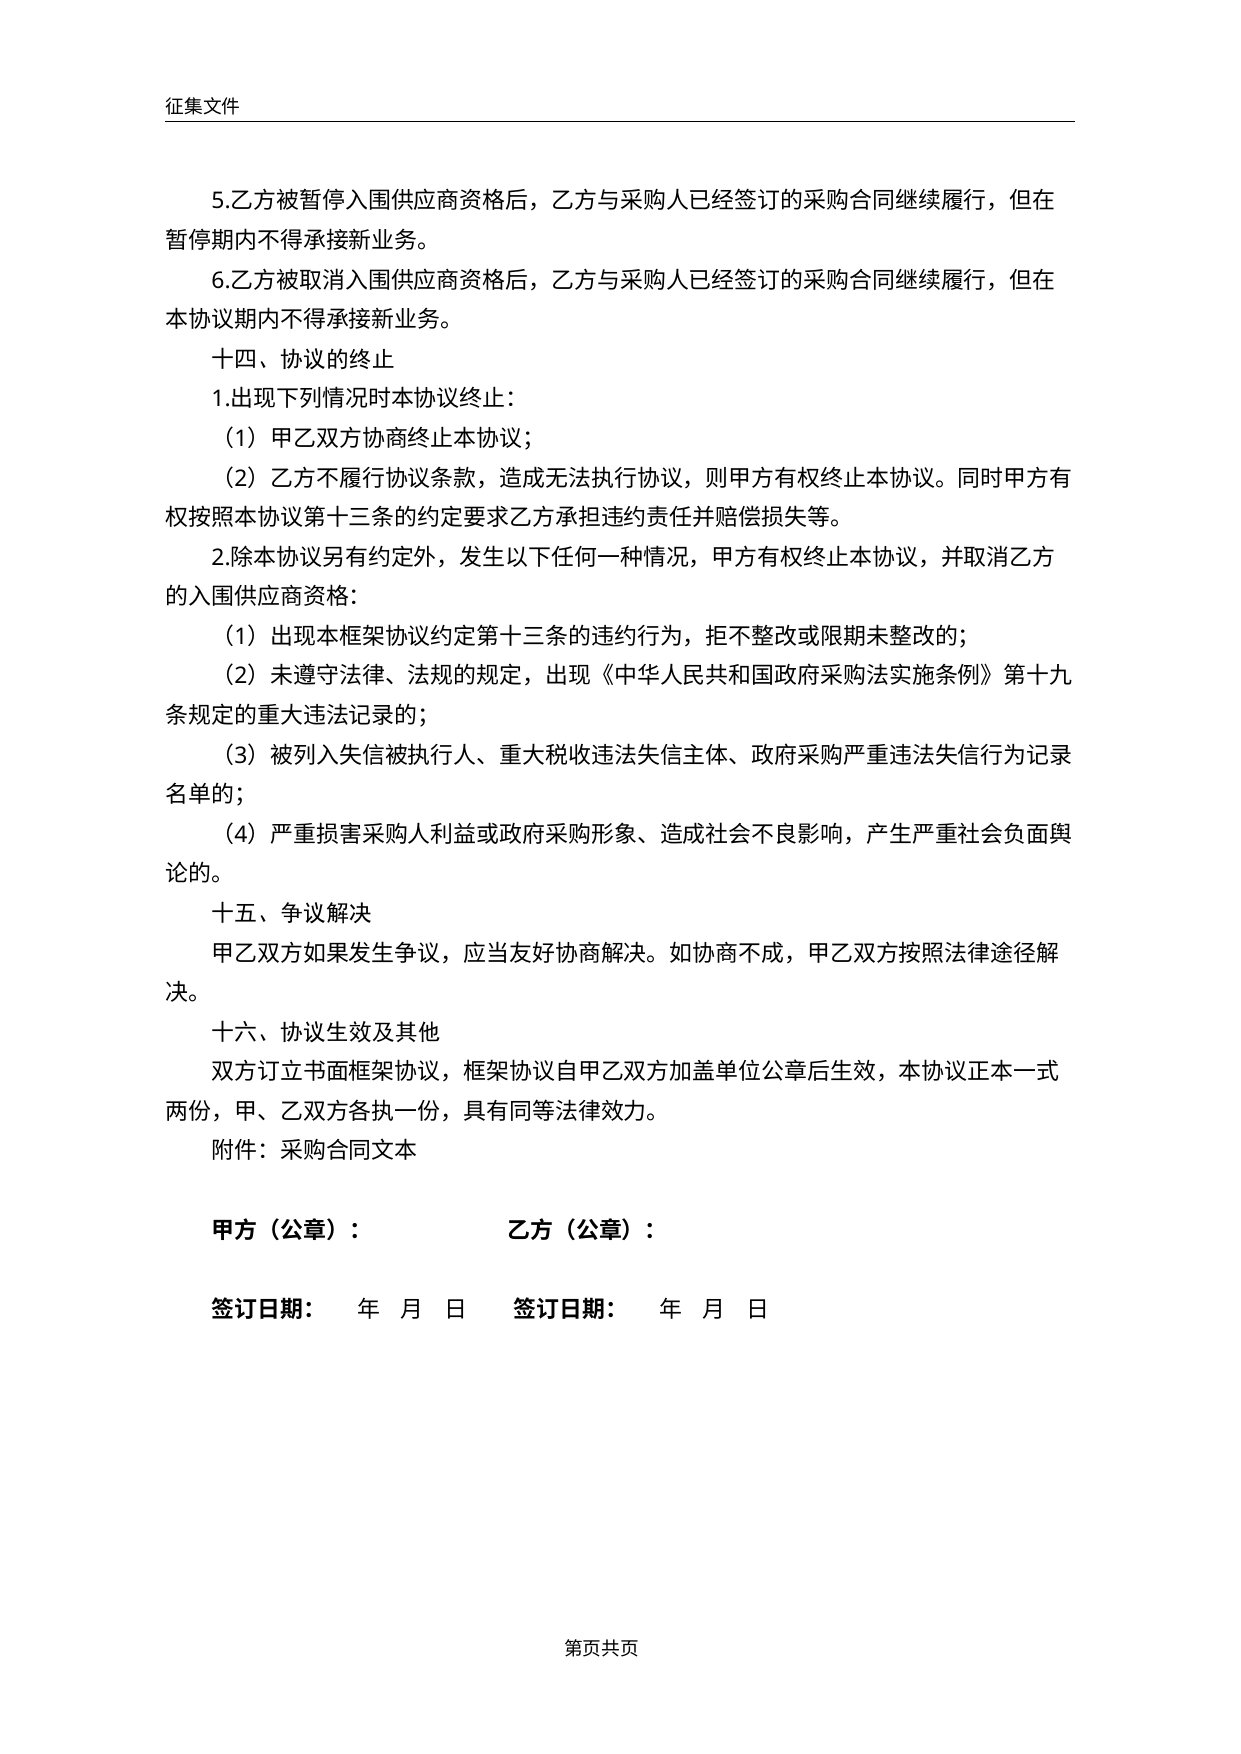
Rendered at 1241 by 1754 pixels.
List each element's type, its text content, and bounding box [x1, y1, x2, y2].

text 附件：采购合同文本 [165, 1127, 1075, 1167]
text 双方订立书面框架协议，框架协议自甲乙双方加盖单位公章后生效，本协议正本一式两份，甲、乙双方各执一份，具有同等法律效力。 [165, 1048, 1075, 1127]
text 2.除本协议另有约定外，发生以下任何一种情况，甲方有权终止本协议，并取消乙方的入围供应商资格： [165, 533, 1075, 613]
text 签订日期： 年 月 日 签订日期： 年 月 日 [165, 1286, 1075, 1325]
text （2）未遵守法律、法规的规定，出现《中华人民共和国政府采购法实施条例》第十九条规定的重大违法记录的； [165, 652, 1075, 731]
list 协议生效及其他 [165, 1008, 1075, 1048]
text （4）严重损害采购人利益或政府采购形象、造成社会不良影响，产生严重社会负面舆论的。 [165, 811, 1075, 890]
text （1）甲乙双方协商终止本协议； [165, 415, 1075, 454]
text 甲乙双方如果发生争议，应当友好协商解决。如协商不成，甲乙双方按照法律途径解决。 [165, 929, 1075, 1008]
list 争议解决 [165, 890, 1075, 929]
text 1.出现下列情况时本协议终止： [165, 375, 1075, 415]
text 5.乙方被暂停入围供应商资格后，乙方与采购人已经签订的采购合同继续履行，但在暂停期内不得承接新业务。 [165, 177, 1075, 256]
text （3）被列入失信被执行人、重大税收违法失信主体、政府采购严重违法失信行为记录名单的； [165, 731, 1075, 811]
text （2）乙方不履行协议条款，造成无法执行协议，则甲方有权终止本协议。同时甲方有权按照本协议第十三条的约定要求乙方承担违约责任并赔偿损失等。 [165, 454, 1075, 533]
list 协议的终止 [165, 336, 1075, 375]
text （1）出现本框架协议约定第十三条的违约行为，拒不整改或限期未整改的； [165, 613, 1075, 652]
text 6.乙方被取消入围供应商资格后，乙方与采购人已经签订的采购合同继续履行，但在本协议期内不得承接新业务。 [165, 256, 1075, 336]
text 甲方（公章）： 乙方（公章）： [165, 1206, 1075, 1246]
